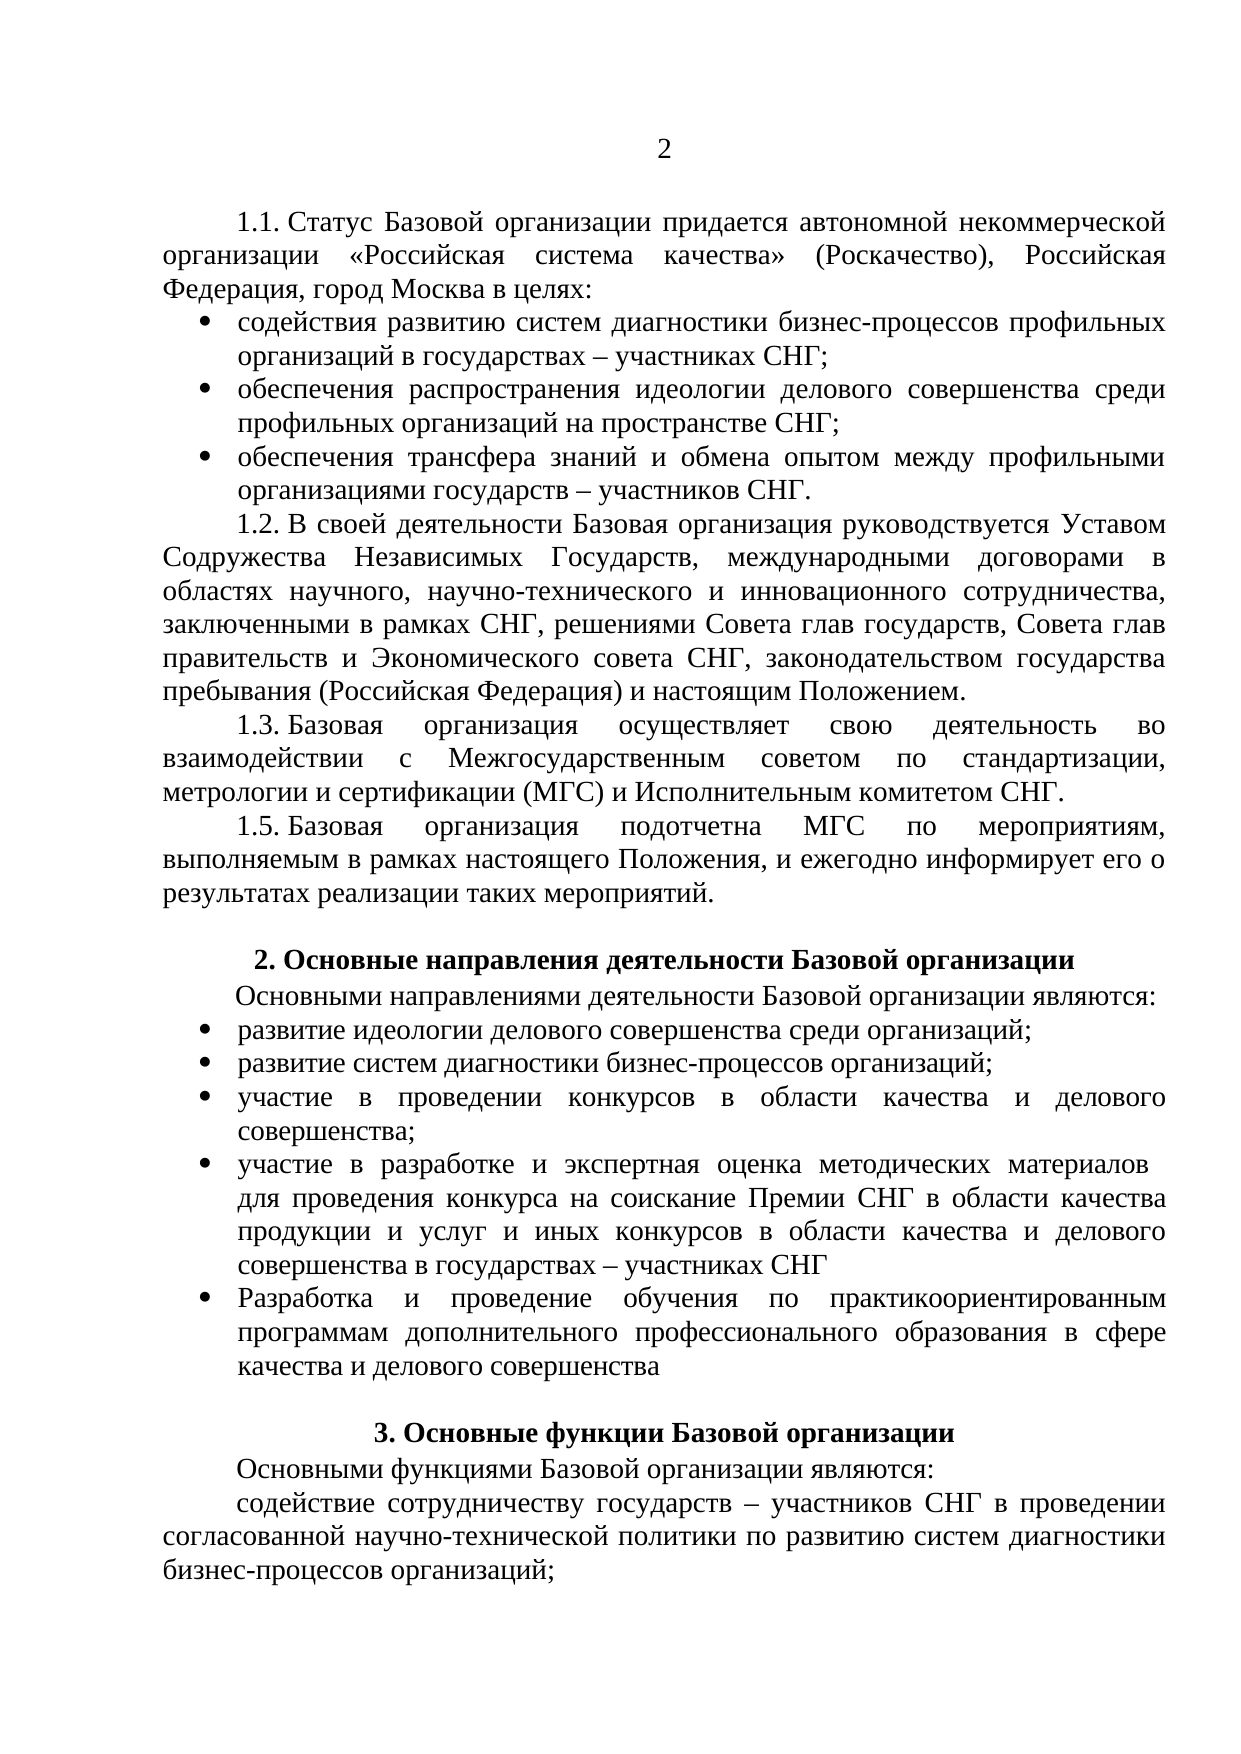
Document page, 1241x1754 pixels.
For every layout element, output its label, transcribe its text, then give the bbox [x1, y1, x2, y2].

list обеспечения распространения идеологии делового совершенства среди профильных организаций на пространстве СНГ; [200, 371, 1166, 439]
list обеспечения трансфера знаний и обмена опытом между профильными организациями государств – участников СНГ. [200, 439, 1166, 506]
text 1.2. В своей деятельности Базовая организация руководствуется Уставом Содружества Независимых Государств, международными договорами в областях научного, научно-технического и инновационного сотрудничества, заключенными в рамках СНГ, решениями Совета глав государств, Совета глав правительств и Экономического совета СНГ, законодательством государства пребывания (Российская Федерация) и настоящим Положением. [162, 506, 1166, 707]
list развитие идеологии делового совершенства среди организаций; [200, 1012, 1166, 1045]
text 1.5. Базовая организация подотчетна МГС по мероприятиям, выполняемым в рамках настоящего Положения, и ежегодно информирует его о результатах реализации таких мероприятий. [162, 808, 1166, 908]
text 1.3. Базовая организация осуществляет свою деятельность во взаимодействии с Межгосударственным советом по стандартизации, метрологии и сертификации (МГС) и Исполнительным комитетом СНГ. [162, 707, 1166, 808]
text Основными направлениями деятельности Базовой организации являются: [162, 978, 1166, 1012]
text 2. Основные направления деятельности Базовой организации [162, 942, 1166, 975]
text Основными функциями Базовой организации являются: [162, 1451, 1166, 1485]
text 1.1. Статус Базовой организации придается автономной некоммерческой организации «Российская система качества» (Роскачество), Российская Федерация, город Москва в целях: [162, 204, 1166, 304]
list содействия развитию систем диагностики бизнес-процессов профильных организаций в государствах – участниках СНГ; [200, 304, 1166, 371]
text 3. Основные функции Базовой организации [162, 1415, 1166, 1448]
text содействие сотрудничеству государств – участников СНГ в проведении согласованной научно-технической политики по развитию систем диагностики бизнес-процессов организаций; [162, 1485, 1166, 1585]
list участие в проведении конкурсов в области качества и делового совершенства; [200, 1079, 1166, 1146]
list участие в разработке и экспертная оценка методических материалов для проведения конкурса на соискание Премии СНГ в области качества продукции и услуг и иных конкурсов в области качества и делового совершенства в государствах – участниках СНГ [200, 1146, 1166, 1281]
list развитие систем диагностики бизнес-процессов организаций; [200, 1045, 1166, 1079]
list Разработка и проведение обучения по практикоориентированным программам дополнительного профессионального образования в сфере качества и делового совершенства [200, 1281, 1166, 1381]
